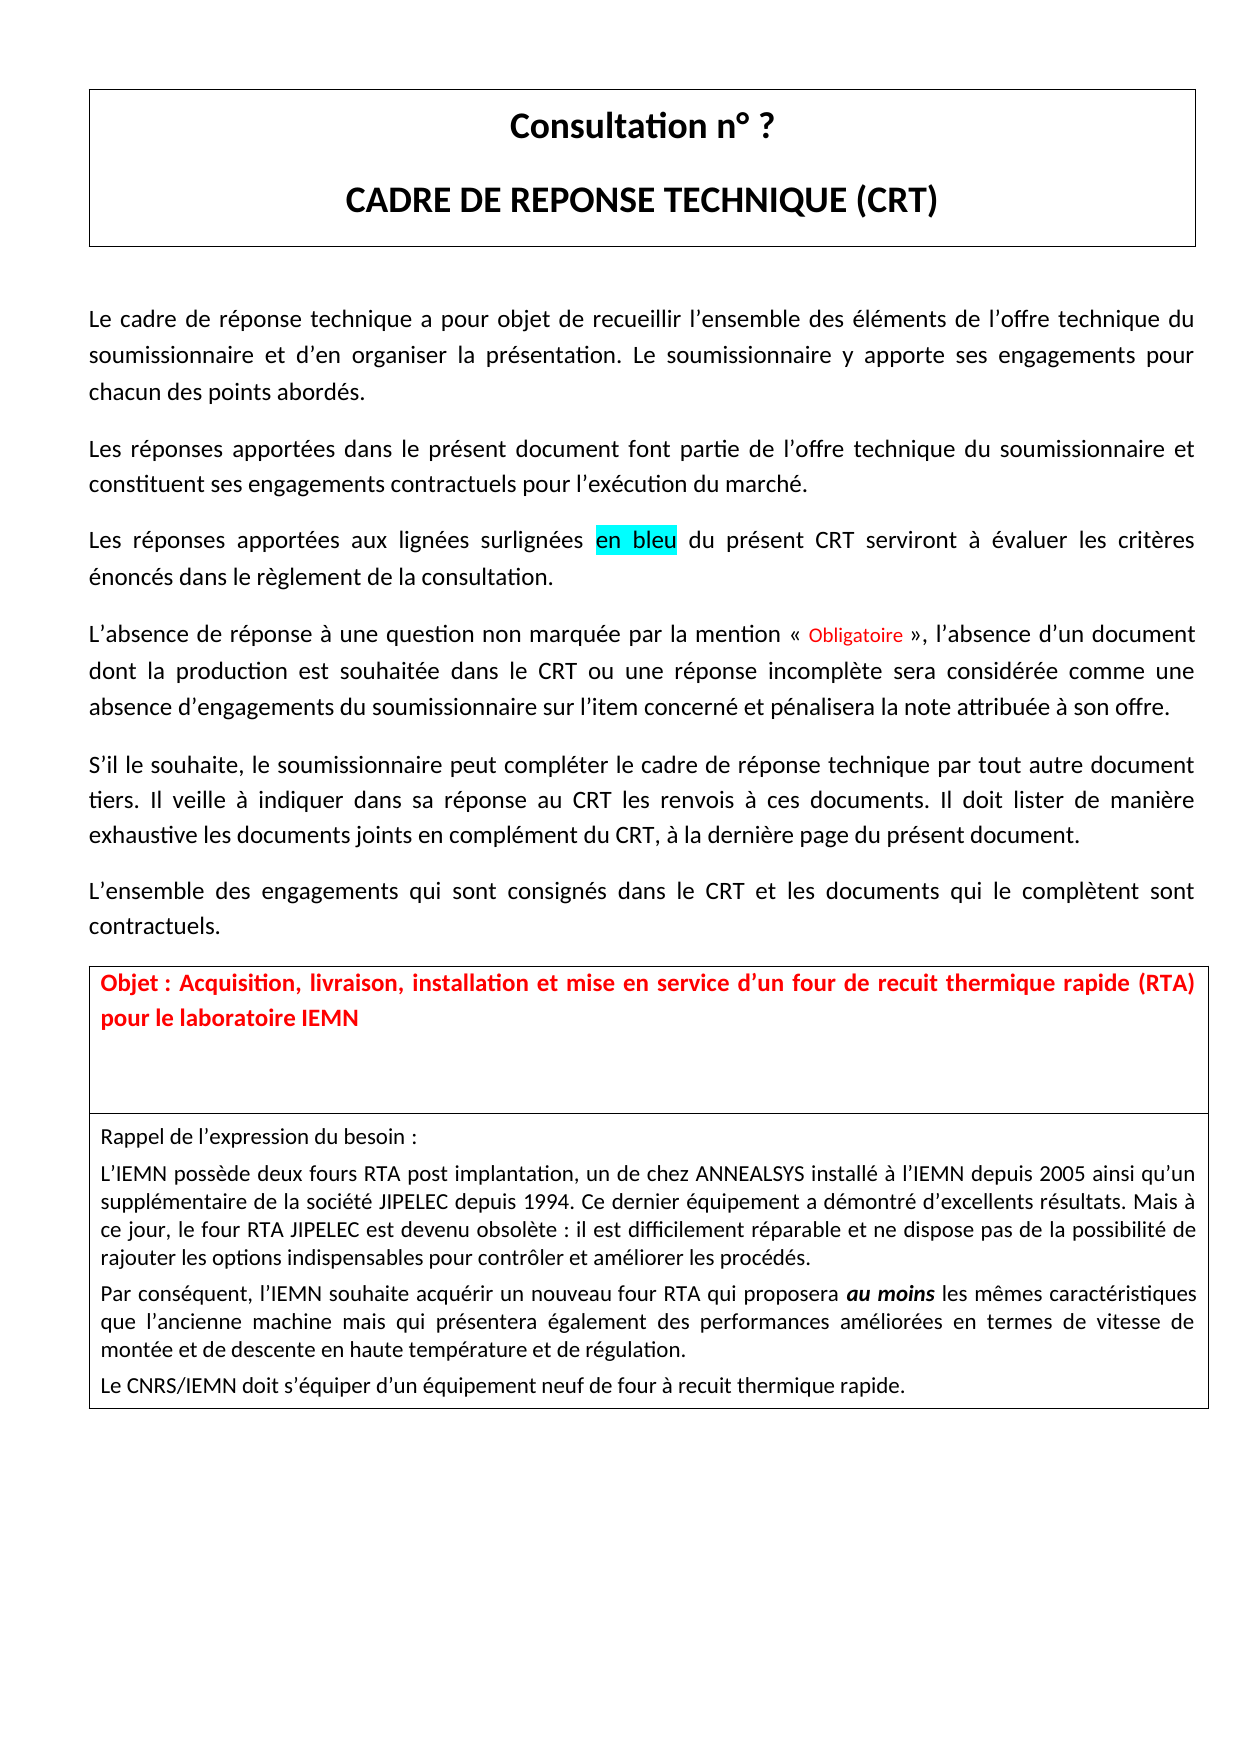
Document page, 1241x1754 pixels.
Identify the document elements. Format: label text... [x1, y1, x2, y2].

text Le cadre de réponse technique a pour objet de recueillir l’ensemble des éléments de l’offre technique du soumissionnaire et d’en organiser la présentation. Le soumissionnaire y apporte ses engagements pour chacun des points abordés. [89, 303, 1196, 407]
table_header Consultation n° ? CADRE DE REPONSE TECHNIQUE (CRT) [90, 90, 1195, 246]
text Les réponses apportées dans le présent document font partie de l’offre technique du soumissionnaire et constituent ses engagements contractuels pour l’exécution du marché. [89, 434, 1196, 499]
text L’ensemble des engagements qui sont consignés dans le CRT et les documents qui le complètent sont contractuels. [89, 875, 1196, 940]
table_cell Rappel de l’expression du besoin : L’IEMN possède deux fours RTA post implantation, un de chez ANNEALSYS installé à l’IEMN depuis 2005 ainsi qu’un supplémentaire de la société JIPELEC depuis 1994. Ce dernier équipement a démontré d’excellents résultats. Mais à ce jour, le four RTA JIPELEC est devenu obsolète : il est difficilement réparable et ne dispose pas de la possibilité de rajouter les options indispensables pour contrôler et améliorer les procédés. Par conséquent, l’IEMN souhaite acquérir un nouveau four RTA qui proposera au moins les mêmes caractéristiques que l’ancienne machine mais qui présentera également des performances améliorées en termes de vitesse de montée et de descente en haute température et de régulation. Le CNRS/IEMN doit s’équiper d’un équipement neuf de four à recuit thermique rapide. [90, 1114, 1208, 1408]
text S’il le souhaite, le soumissionnaire peut compléter le cadre de réponse technique par tout autre document tiers. Il veille à indiquer dans sa réponse au CRT les renvois à ces documents. Il doit lister de manière exhaustive les documents joints en complément du CRT, à la dernière page du présent document. [89, 749, 1196, 849]
text L’absence de réponse à une question non marquée par la mention « Obligatoire », l’absence d’un document dont la production est souhaitée dans le CRT ou une réponse incomplète sera considérée comme une absence d’engagements du soumissionnaire sur l’item concerné et pénalisera la note attribuée à son offre. [89, 618, 1196, 722]
text Les réponses apportées aux lignées surlignées en bleu du présent CRT serviront à évaluer les critères énoncés dans le règlement de la consultation. [89, 524, 1196, 592]
table_header Objet : Acquisition, livraison, installation et mise en service d’un four de recuit thermique rapide (RTA) pour le laboratoire IEMN [90, 967, 1208, 1113]
